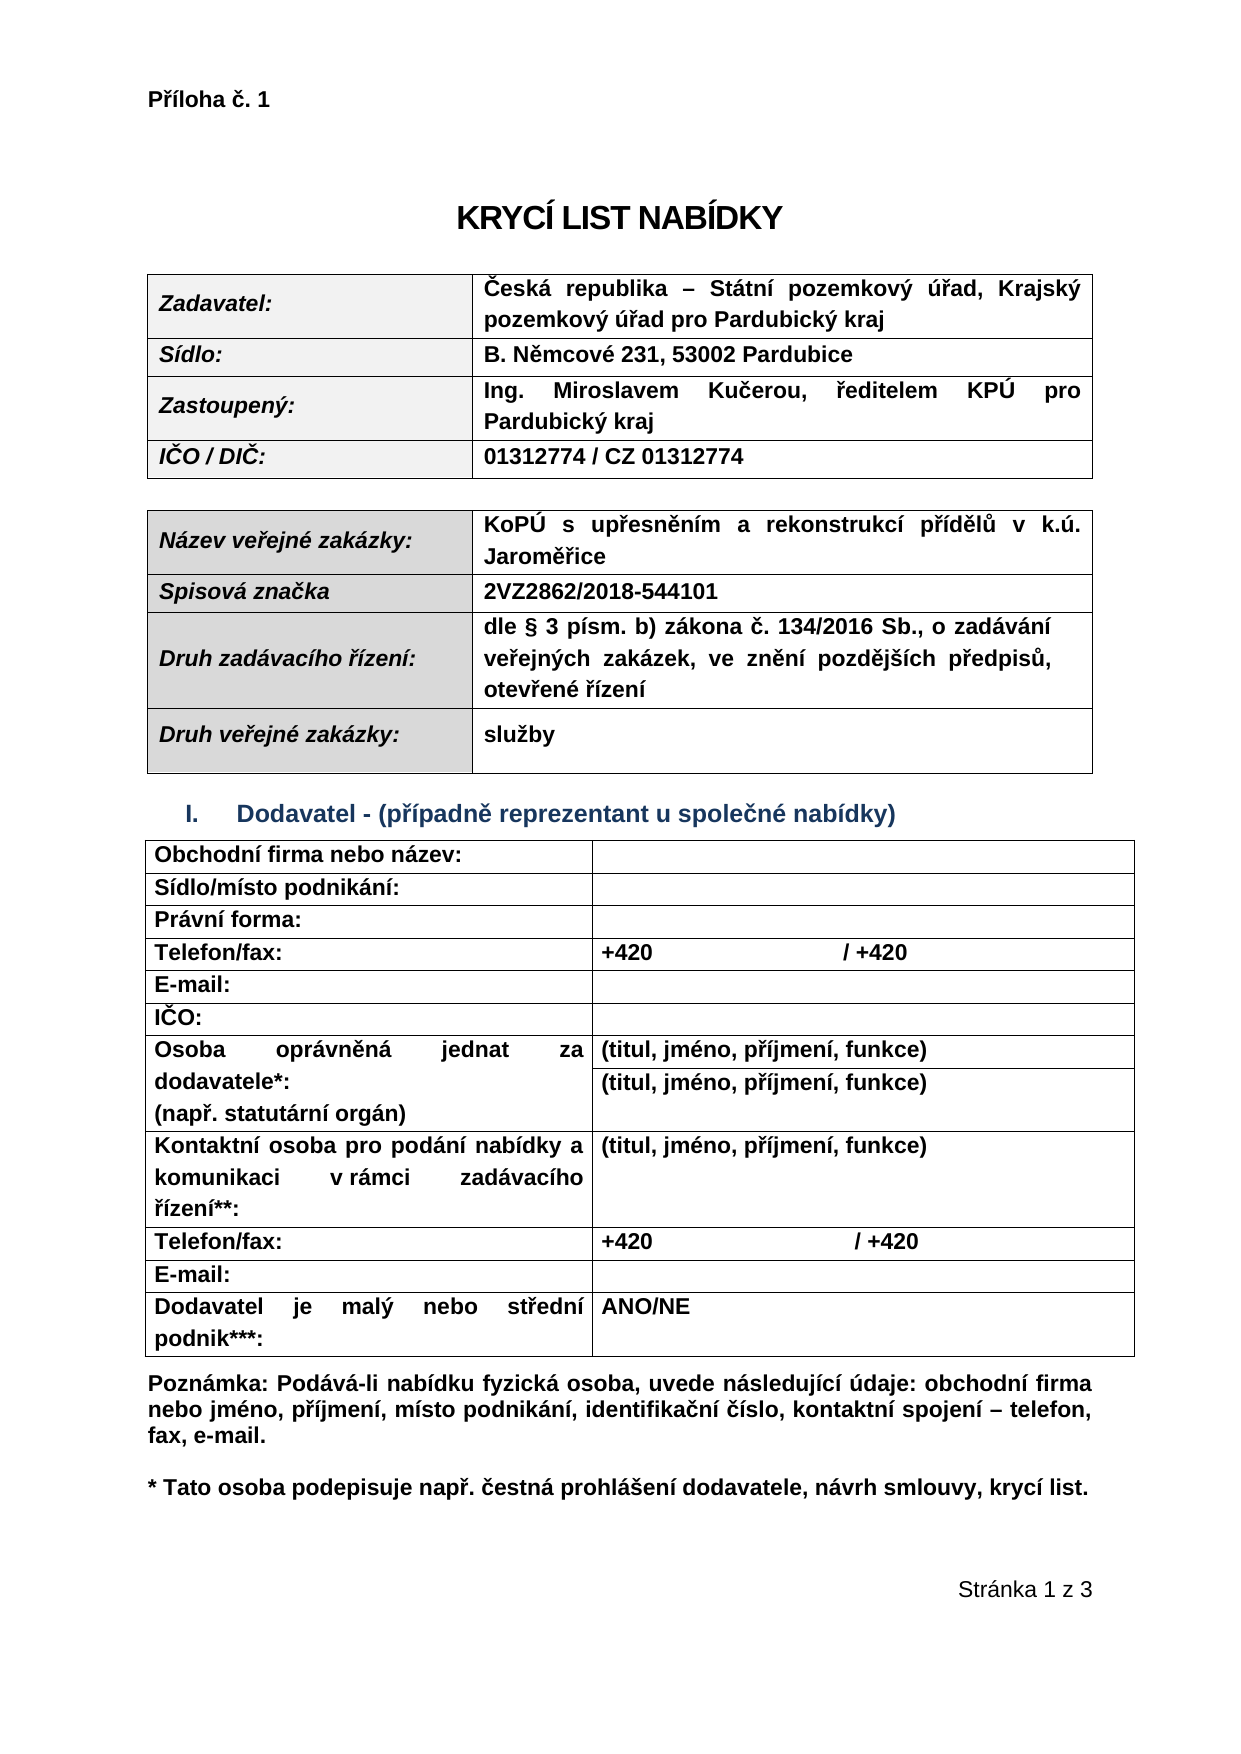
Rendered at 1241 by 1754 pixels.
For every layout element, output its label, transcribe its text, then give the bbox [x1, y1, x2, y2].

table_cell [593, 874, 1134, 905]
table_cell [593, 1004, 1134, 1035]
table_header Česká republika – Státní pozemkový úřad, Krajský pozemkový úřad pro Pardubický kraj [473, 275, 1092, 338]
table_cell B. Němcové 231, 53002 Pardubice [473, 339, 1092, 376]
table_header Obchodní firma nebo název: [146, 841, 592, 872]
table_cell IČO: [146, 1004, 592, 1035]
table_cell [593, 971, 1134, 1003]
table_cell Sídlo/místo podnikání: [146, 874, 592, 905]
table_cell Telefon/fax: [146, 1228, 592, 1259]
table_cell (titul, jméno, příjmení, funkce) [593, 1036, 1134, 1068]
table_cell služby [473, 709, 1092, 772]
table_cell Sídlo: [148, 339, 472, 376]
table_header Zadavatel: [148, 275, 472, 338]
table_cell Kontaktní osoba pro podání nabídky a komunikaci v rámci zadávacího řízení**: [146, 1132, 592, 1227]
text * Tato osoba podepisuje např. čestná prohlášení dodavatele, návrh smlouvy, krycí list. [148, 1474, 1093, 1500]
table_cell +420 / +420 [593, 939, 1134, 970]
table_cell Druh zadávacího řízení: [148, 613, 472, 708]
table_cell Ing. Miroslavem Kučerou, ředitelem KPÚ pro Pardubický kraj [473, 377, 1092, 440]
table_cell Telefon/fax: [146, 939, 592, 970]
title Krycí list nabídky [148, 198, 1093, 236]
table_cell E-mail: [146, 971, 592, 1003]
table_header [473, 511, 1092, 574]
table_cell +420 / +420 [593, 1228, 1134, 1259]
table_cell 01312774 / CZ 01312774 [473, 441, 1092, 477]
table_cell Druh veřejné zakázky: [148, 709, 472, 772]
table_cell IČO / DIČ: [148, 441, 472, 477]
table_cell Osoba oprávněná jednat za dodavatele*: (např. statutární orgán) [146, 1036, 592, 1131]
table_header Název veřejné zakázky: [148, 511, 472, 574]
table_cell Dodavatel je malý nebo střední podnik***: [146, 1293, 592, 1356]
table_cell (titul, jméno, příjmení, funkce) [593, 1132, 1134, 1227]
table_cell E-mail: [146, 1261, 592, 1292]
table_cell Právní forma: [146, 906, 592, 938]
subtitle Dodavatel - (případně reprezentant u společné nabídky) [185, 798, 1093, 827]
table_header [593, 841, 1134, 872]
table_cell [593, 906, 1134, 938]
table_cell 2VZ2862/2018-544101 [473, 575, 1092, 612]
table_cell Spisová značka [148, 575, 472, 612]
table_cell (titul, jméno, příjmení, funkce) [593, 1069, 1134, 1131]
table_cell [593, 1261, 1134, 1292]
table_cell dle § 3 písm. b) zákona č. 134/2016 Sb., o zadávání veřejných zakázek, ve znění pozdějších předpisů, otevřené řízení [473, 613, 1092, 708]
table_cell Zastoupený: [148, 377, 472, 440]
text Poznámka: Podává-li nabídku fyzická osoba, uvede následující údaje: obchodní firma nebo jméno, příjmení, místo podnikání, identifikační číslo, kontaktní spojení – telefon, fax, e-mail. [148, 1370, 1093, 1449]
table_cell ANO/NE [593, 1293, 1134, 1356]
